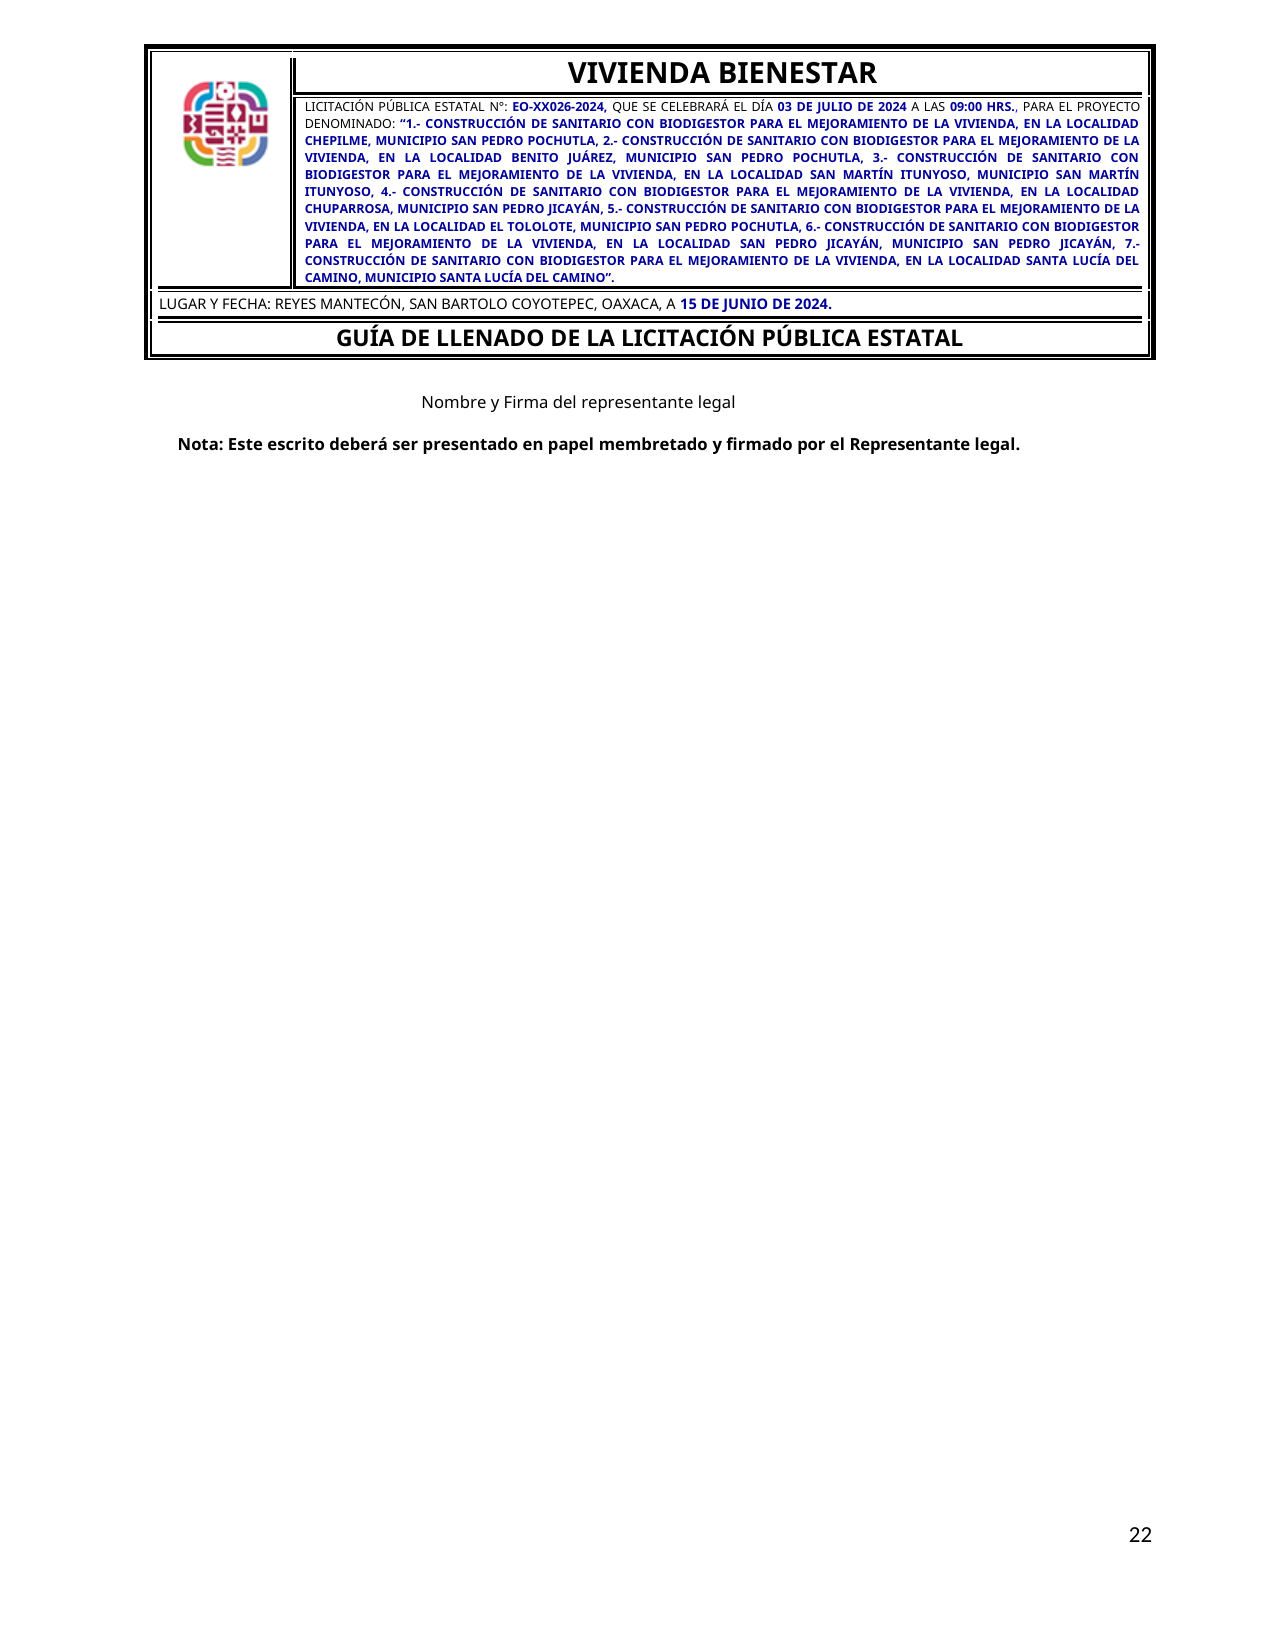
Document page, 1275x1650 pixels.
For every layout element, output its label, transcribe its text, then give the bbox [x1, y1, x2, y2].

text Nota: Este escrito deberá ser presentado en papel membretado y firmado por el Representante legal. [177, 432, 1152, 455]
picture [172, 73, 279, 172]
text Nombre y Firma del representante legal [148, 391, 1009, 414]
